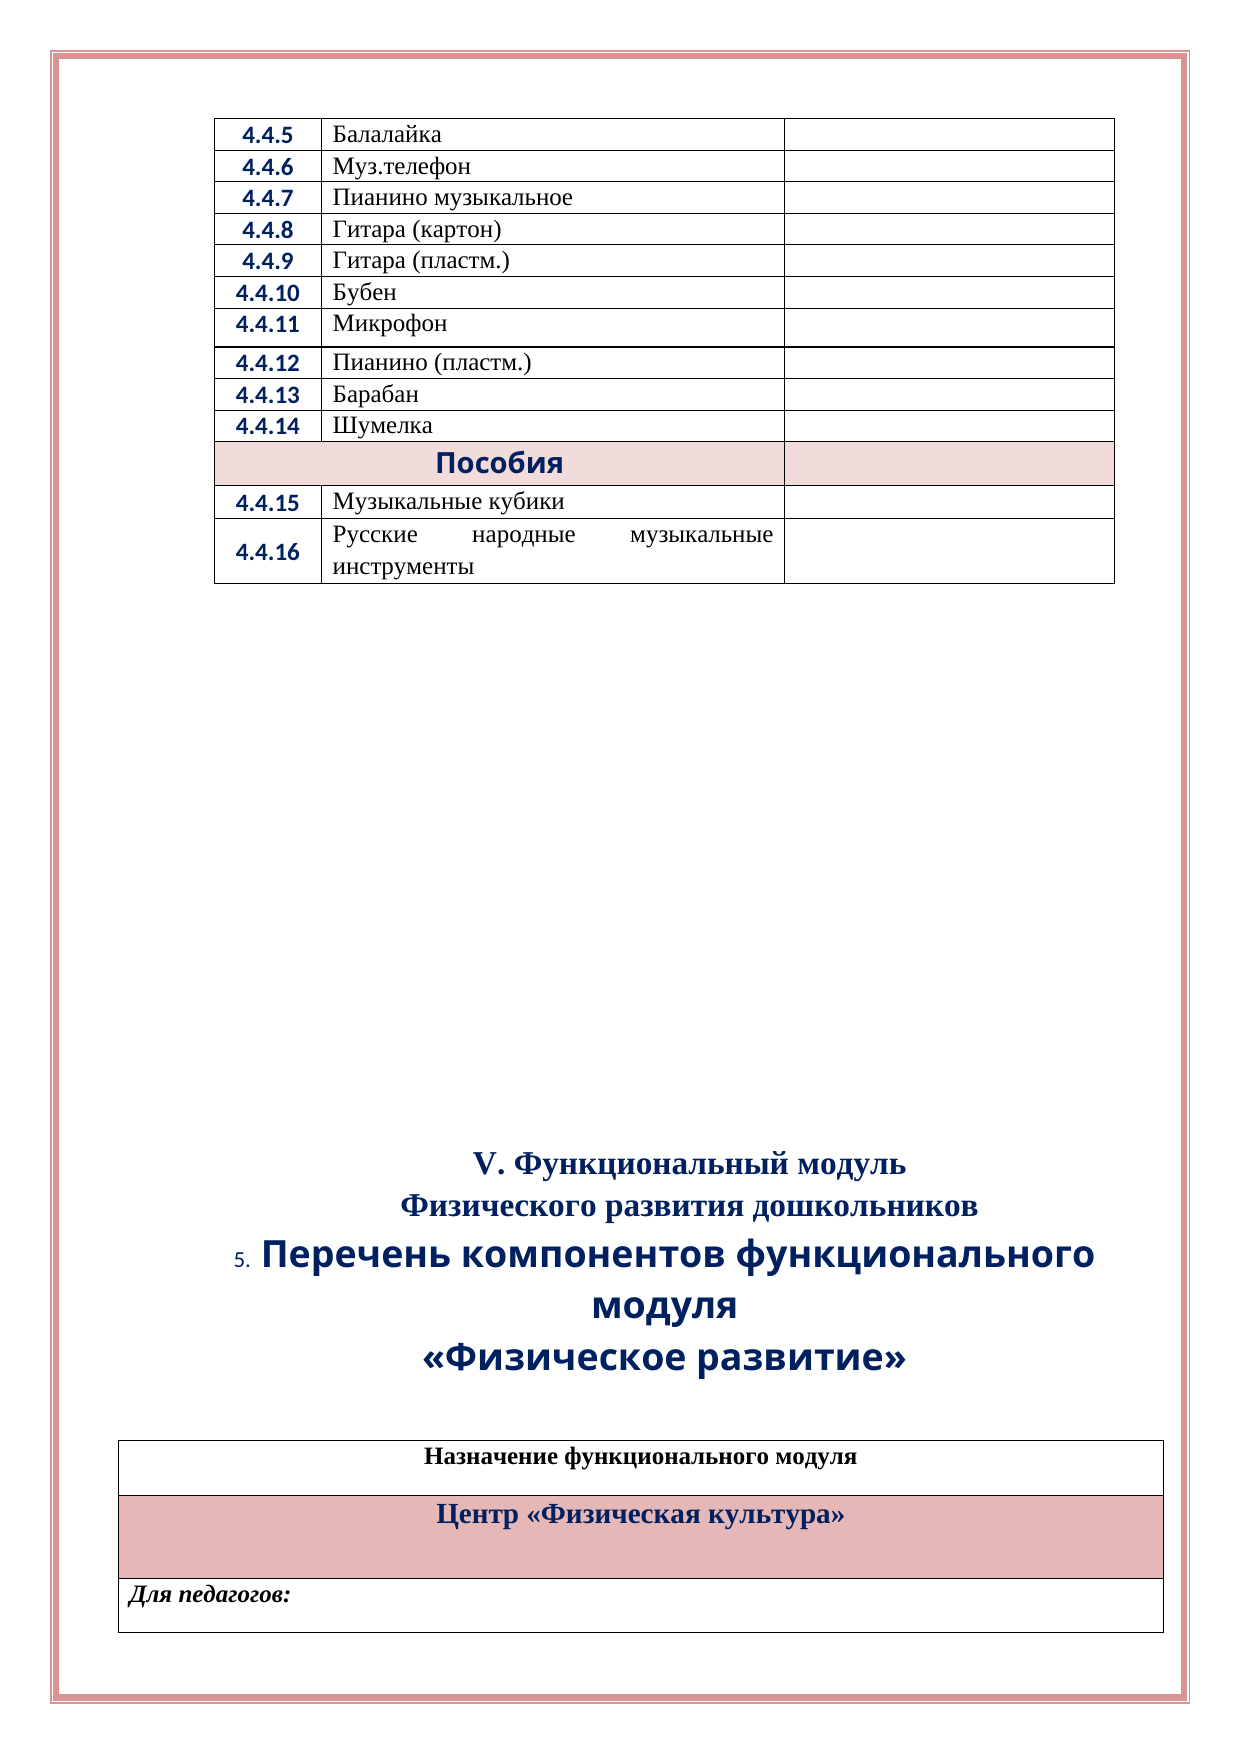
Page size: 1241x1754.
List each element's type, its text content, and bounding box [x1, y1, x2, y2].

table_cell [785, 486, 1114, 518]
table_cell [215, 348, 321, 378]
table_cell [785, 182, 1114, 213]
subtitle Физического развития дошкольников [177, 1186, 1152, 1224]
table_cell [785, 214, 1114, 244]
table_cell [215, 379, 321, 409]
text 5. Перечень компонентов функционального модуля [177, 1228, 1152, 1330]
table_cell Гитара (картон) [322, 214, 784, 244]
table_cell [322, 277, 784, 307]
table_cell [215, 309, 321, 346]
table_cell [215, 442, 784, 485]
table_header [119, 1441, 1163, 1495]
table_cell 4.4.8 [215, 214, 321, 244]
text «Физическое развитие» [177, 1330, 1152, 1381]
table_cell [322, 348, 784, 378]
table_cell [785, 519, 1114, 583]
table_cell [785, 151, 1114, 181]
subtitle V. Функциональный модуль [177, 1144, 1152, 1182]
table_cell Пианино музыкальное [322, 182, 784, 213]
table_cell Муз.телефон [322, 151, 784, 181]
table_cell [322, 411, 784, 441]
table_cell 4.4.9 [215, 245, 321, 276]
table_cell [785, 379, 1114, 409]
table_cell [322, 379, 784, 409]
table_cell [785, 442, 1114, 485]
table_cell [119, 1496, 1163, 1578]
table_cell Балалайка [322, 119, 784, 150]
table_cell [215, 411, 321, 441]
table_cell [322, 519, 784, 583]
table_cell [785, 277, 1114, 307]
table_cell 4.4.6 [215, 151, 321, 181]
table_cell 4.4.7 [215, 182, 321, 213]
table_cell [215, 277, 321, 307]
table_cell 4.4.5 [215, 119, 321, 150]
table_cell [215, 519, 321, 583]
table_cell [785, 245, 1114, 276]
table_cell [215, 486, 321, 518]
table_cell Гитара (пластм.) [322, 245, 784, 276]
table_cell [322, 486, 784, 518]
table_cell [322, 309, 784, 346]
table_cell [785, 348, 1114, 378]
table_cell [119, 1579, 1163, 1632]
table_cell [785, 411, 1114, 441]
table_cell [785, 119, 1114, 150]
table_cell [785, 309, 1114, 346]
